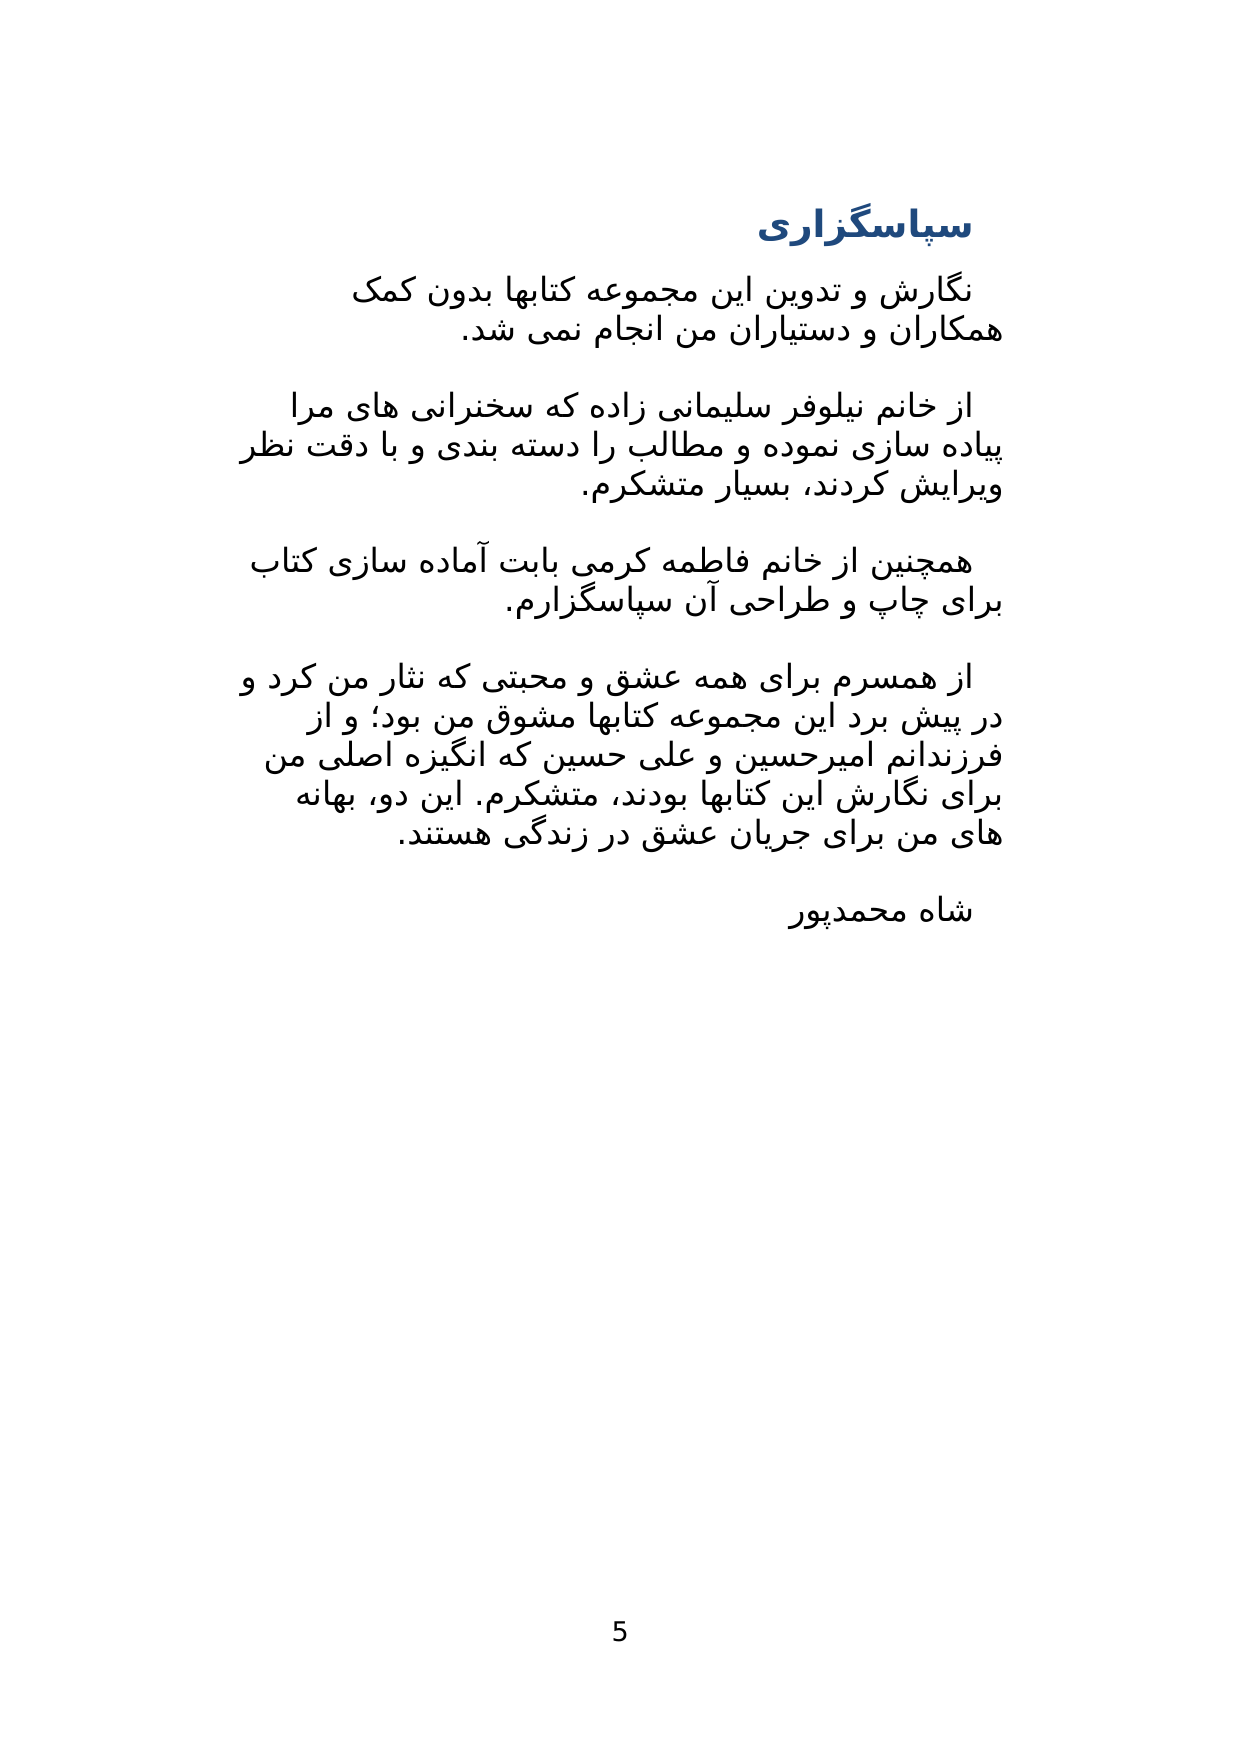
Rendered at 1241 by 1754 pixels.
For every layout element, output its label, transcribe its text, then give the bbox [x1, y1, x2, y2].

text شاه محمدپور [236, 890, 1004, 929]
subtitle سپاسگزاری [236, 202, 1004, 246]
text همچنین از خانم فاطمه کرمی بابت آماده سازی کتاب برای چاپ و طراحی آن سپاسگزارم. [236, 542, 1004, 619]
text از خانم نیلوفر سلیمانی زاده که سخنرانی های مرا پیاده سازی نموده و مطالب را دسته بندی و با دقت نظر ویرایش کردند، بسیار متشکرم. [236, 387, 1004, 503]
text از همسرم برای همه عشق و محبتی که نثار من کرد و در پیش برد این مجموعه کتابها مشوق من بود؛ و از فرزندانم امیرحسین و علی حسین که انگیزه اصلی من برای نگارش این کتابها بودند، متشکرم. این دو، بهانه های من برای جریان عشق در زندگی هستند. [236, 658, 1004, 852]
text نگارش و تدوین این مجموعه کتابها بدون کمک همکاران و دستیاران من انجام نمی شد. [236, 271, 1004, 348]
